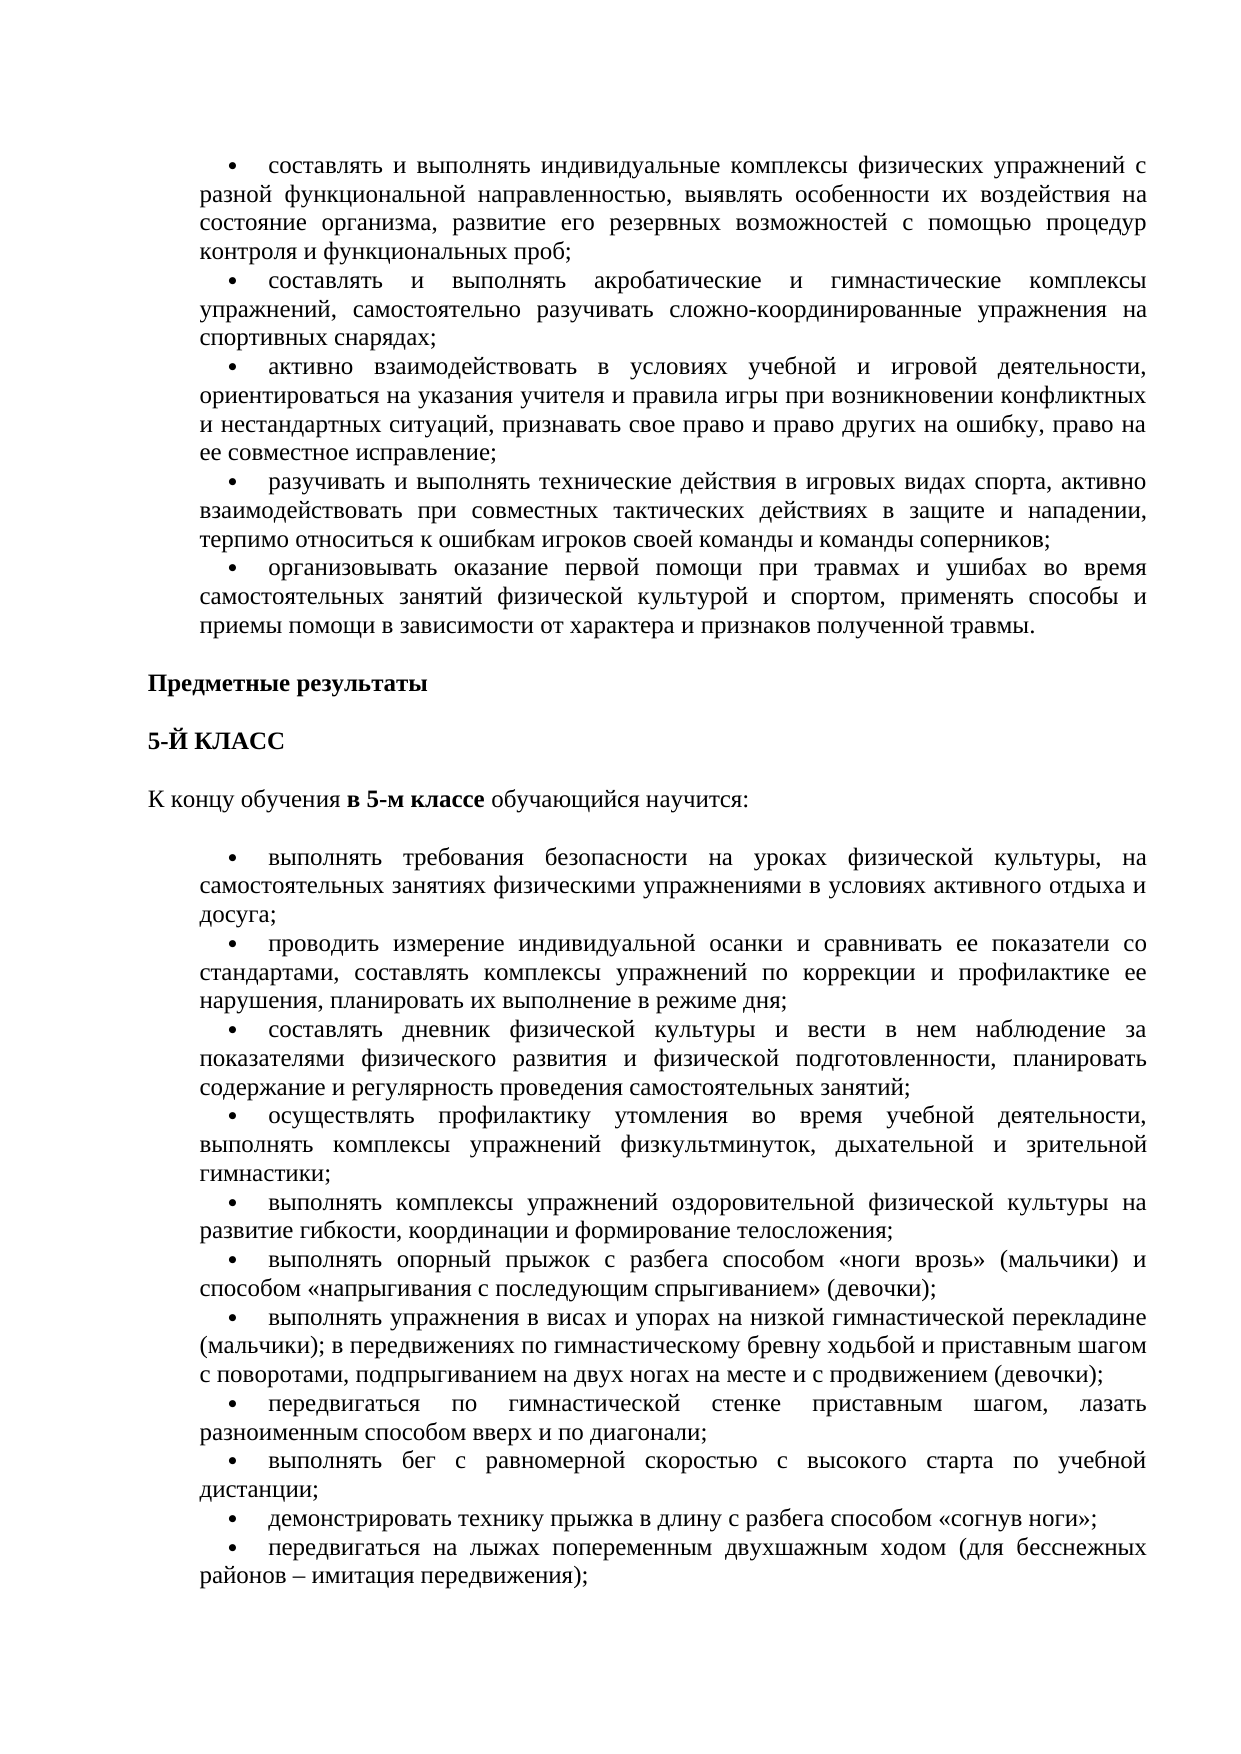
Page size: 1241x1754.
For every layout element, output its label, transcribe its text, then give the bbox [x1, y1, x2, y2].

list изучать и коллективно обсуждать технику «иллюстративного образца» разучиваемого упражнения, рассматривать и моделировать появление ошибок, анализировать возможные причины их появления, выяснять способы их устранения. [199, 265, 1148, 352]
list составлять дневник физической культуры и вести в нем наблюдение за показателями физического развития и физической подготовленности, планировать содержание и регулярность проведения самостоятельных занятий; [199, 1332, 1148, 1418]
text Предметные результаты [118, 986, 1166, 1014]
list выполнять комплексы упражнений оздоровительной физической культуры на развитие гибкости, координации и формирование телосложения; [199, 1504, 1148, 1562]
list организовывать оказание первой помощи при травмах и ушибах во время самостоятельных занятий физической культурой и спортом, применять способы и приемы помощи в зависимости от характера и признаков полученной травмы. [199, 870, 1148, 957]
list выполнять требования безопасности на уроках физической культуры, на самостоятельных занятиях физическими упражнениями в условиях активного отдыха и досуга; [199, 1159, 1148, 1246]
list наблюдать, анализировать и контролировать технику выполнения физических упражнений другими учащимися, сравнивать ее с эталонным образцом, выявлять ошибки и предлагать способы их устранения; [199, 150, 1148, 236]
list разучивать и выполнять технические действия в игровых видах спорта, активно взаимодействовать при совместных тактических действиях в защите и нападении, терпимо относиться к ошибкам игроков своей команды и команды соперников; [199, 755, 1148, 841]
text Универсальные учебные регулятивные действия: [118, 381, 1166, 409]
text К концу обучения в 5-м классе обучающийся научится: [118, 1102, 1166, 1130]
list составлять и выполнять индивидуальные комплексы физических упражнений с разной функциональной направленностью, выявлять особенности их воздействия на состояние организма, развитие его резервных возможностей с помощью процедур контроля и функциональных проб; [199, 439, 1148, 554]
list проводить измерение индивидуальной осанки и сравнивать ее показатели со стандартами, составлять комплексы упражнений по коррекции и профилактике ее нарушения, планировать их выполнение в режиме дня; [199, 1246, 1148, 1332]
list составлять и выполнять акробатические и гимнастические комплексы упражнений, самостоятельно разучивать сложно-координированные упражнения на спортивных снарядах; [199, 554, 1148, 640]
list осуществлять профилактику утомления во время учебной деятельности, выполнять комплексы упражнений физкультминуток, дыхательной и зрительной гимнастики; [199, 1418, 1148, 1504]
text 5-Й КЛАСС [118, 1044, 1166, 1072]
list активно взаимодействовать в условиях учебной и игровой деятельности, ориентироваться на указания учителя и правила игры при возникновении конфликтных и нестандартных ситуаций, признавать свое право и право других на ошибку, право на ее совместное исправление; [199, 640, 1148, 755]
